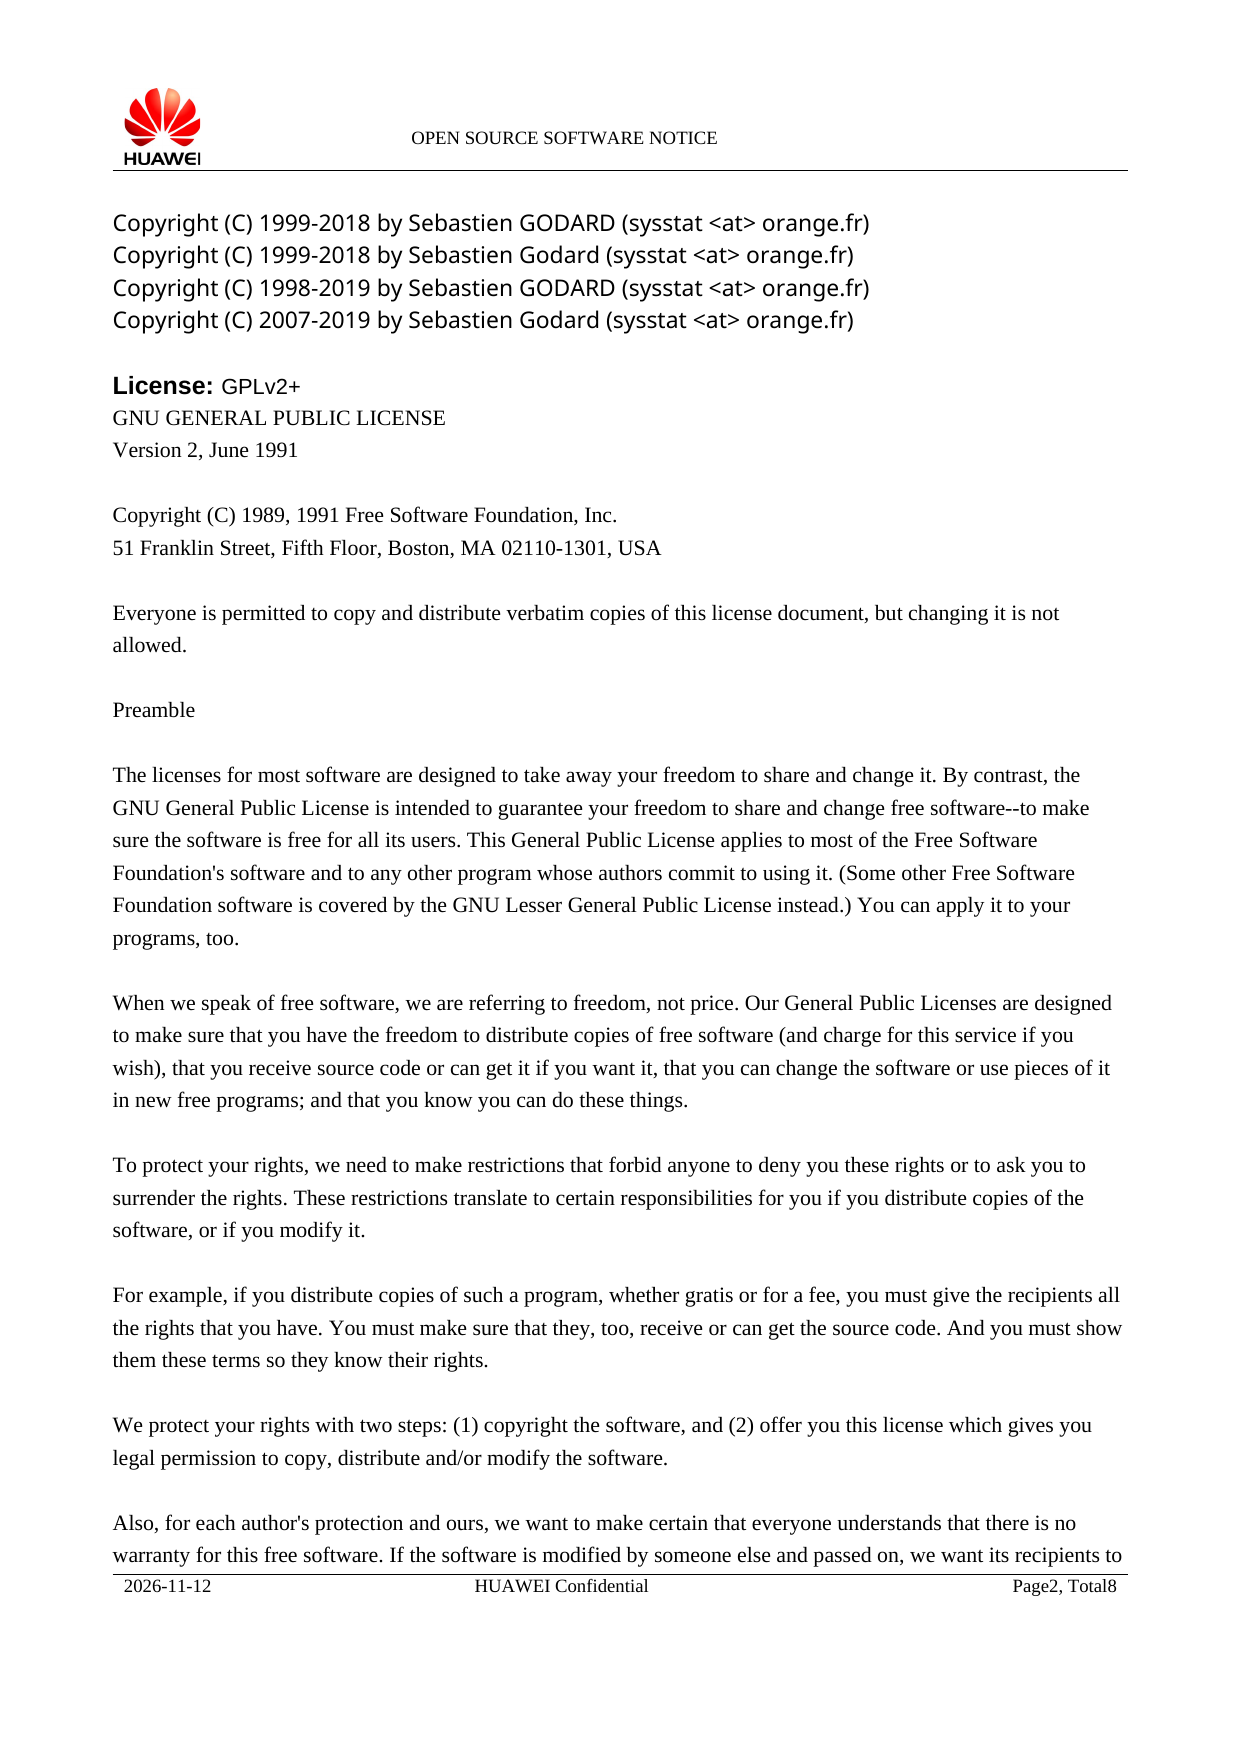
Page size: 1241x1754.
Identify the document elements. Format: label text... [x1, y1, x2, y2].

text License: GPLv2+ [112, 369, 1128, 401]
picture [124, 88, 201, 165]
